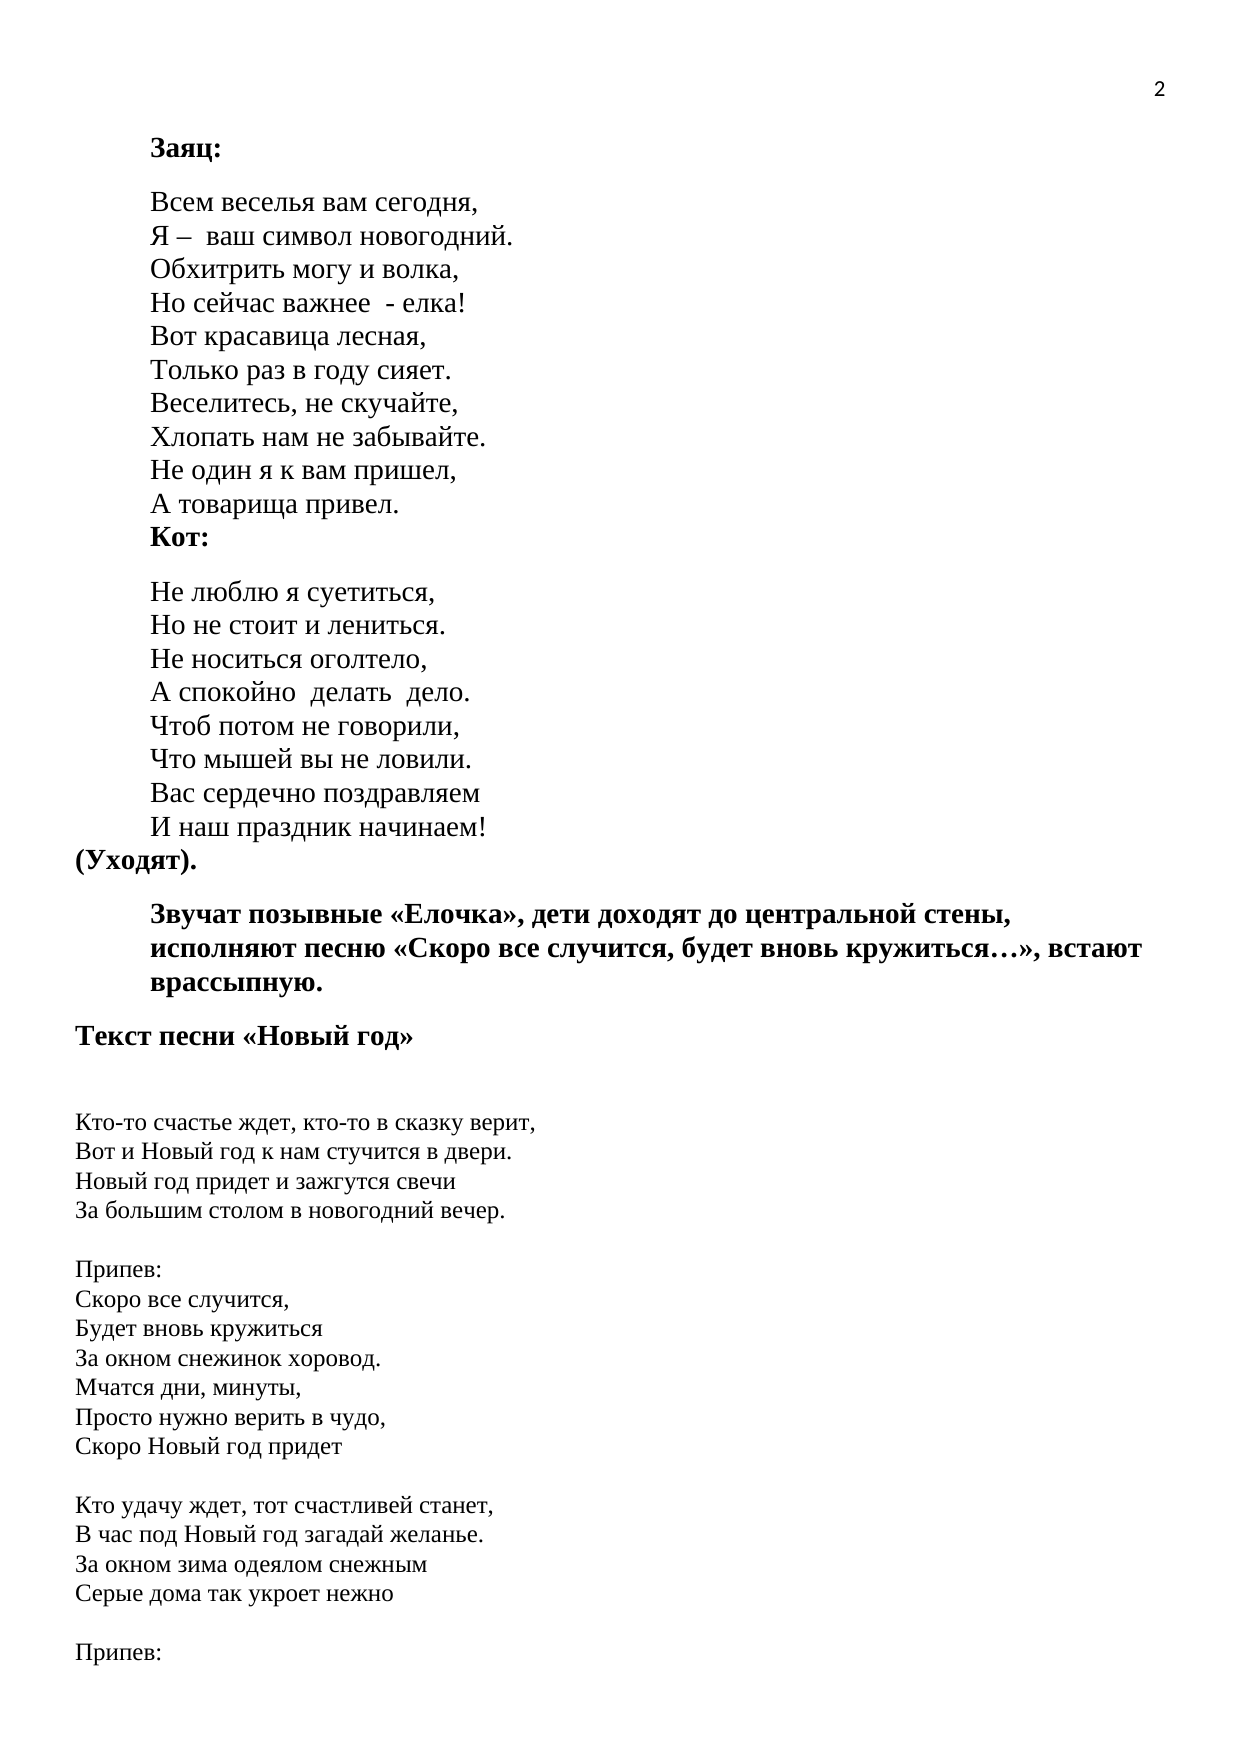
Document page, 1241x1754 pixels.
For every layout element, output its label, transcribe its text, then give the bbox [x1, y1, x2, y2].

text (Уходят). [75, 842, 1165, 876]
text Но сейчас важнее - елка! [150, 285, 1165, 318]
text Всем веселья вам сегодня, [150, 184, 1165, 218]
text Не люблю я суетиться, [150, 574, 1165, 607]
text Просто нужно верить в чудо, [75, 1401, 1165, 1430]
text Я – ваш символ новогодний. [150, 218, 1165, 251]
text Мчатся дни, минуты, [75, 1371, 1165, 1401]
text Вот и Новый год к нам стучится в двери. [75, 1136, 1165, 1165]
text Серые дома так укроет нежно [75, 1578, 1165, 1607]
text Скоро все случится, [75, 1283, 1165, 1312]
text Веселитесь, не скучайте, [150, 385, 1165, 419]
text Кто-то счастье ждет, кто-то в сказку верит, [75, 1106, 1165, 1136]
text За окном зима одеялом снежным [75, 1548, 1165, 1578]
text Хлопать нам не забывайте. [150, 419, 1165, 452]
text В час под Новый год загадай желанье. [75, 1519, 1165, 1548]
text За большим столом в новогодний вечер. [75, 1194, 1165, 1224]
text Только раз в году сияет. [150, 352, 1165, 385]
text Новый год придет и зажгутся свечи [75, 1165, 1165, 1194]
text Что мышей вы не ловили. [150, 742, 1165, 775]
text Вас сердечно поздравляем [150, 775, 1165, 809]
text Кот: [150, 519, 1165, 553]
text А спокойно делать дело. [150, 674, 1165, 708]
text А товарища привел. [150, 486, 1165, 519]
text Чтоб потом не говорили, [150, 708, 1165, 742]
text Не носиться оголтело, [150, 641, 1165, 674]
text Текст песни «Новый год» [75, 1018, 1165, 1052]
text Заяц: [150, 130, 1165, 163]
text Припев: [75, 1253, 1165, 1283]
text За окном снежинок хоровод. [75, 1342, 1165, 1371]
text Кто удачу ждет, тот счастливей станет, [75, 1489, 1165, 1519]
text И наш праздник начинаем! [150, 809, 1165, 842]
text Звучат позывные «Елочка», дети доходят до центральной стены, исполняют песню «Скоро все случится, будет вновь кружиться…», встают врассыпную. [150, 897, 1165, 997]
text Но не стоит и лениться. [150, 607, 1165, 641]
text Обхитрить могу и волка, [150, 251, 1165, 285]
text Будет вновь кружиться [75, 1312, 1165, 1342]
text Не один я к вам пришел, [150, 452, 1165, 486]
text Вот красавица лесная, [150, 318, 1165, 352]
text Скоро Новый год придет [75, 1430, 1165, 1460]
text Припев: [75, 1637, 1165, 1666]
